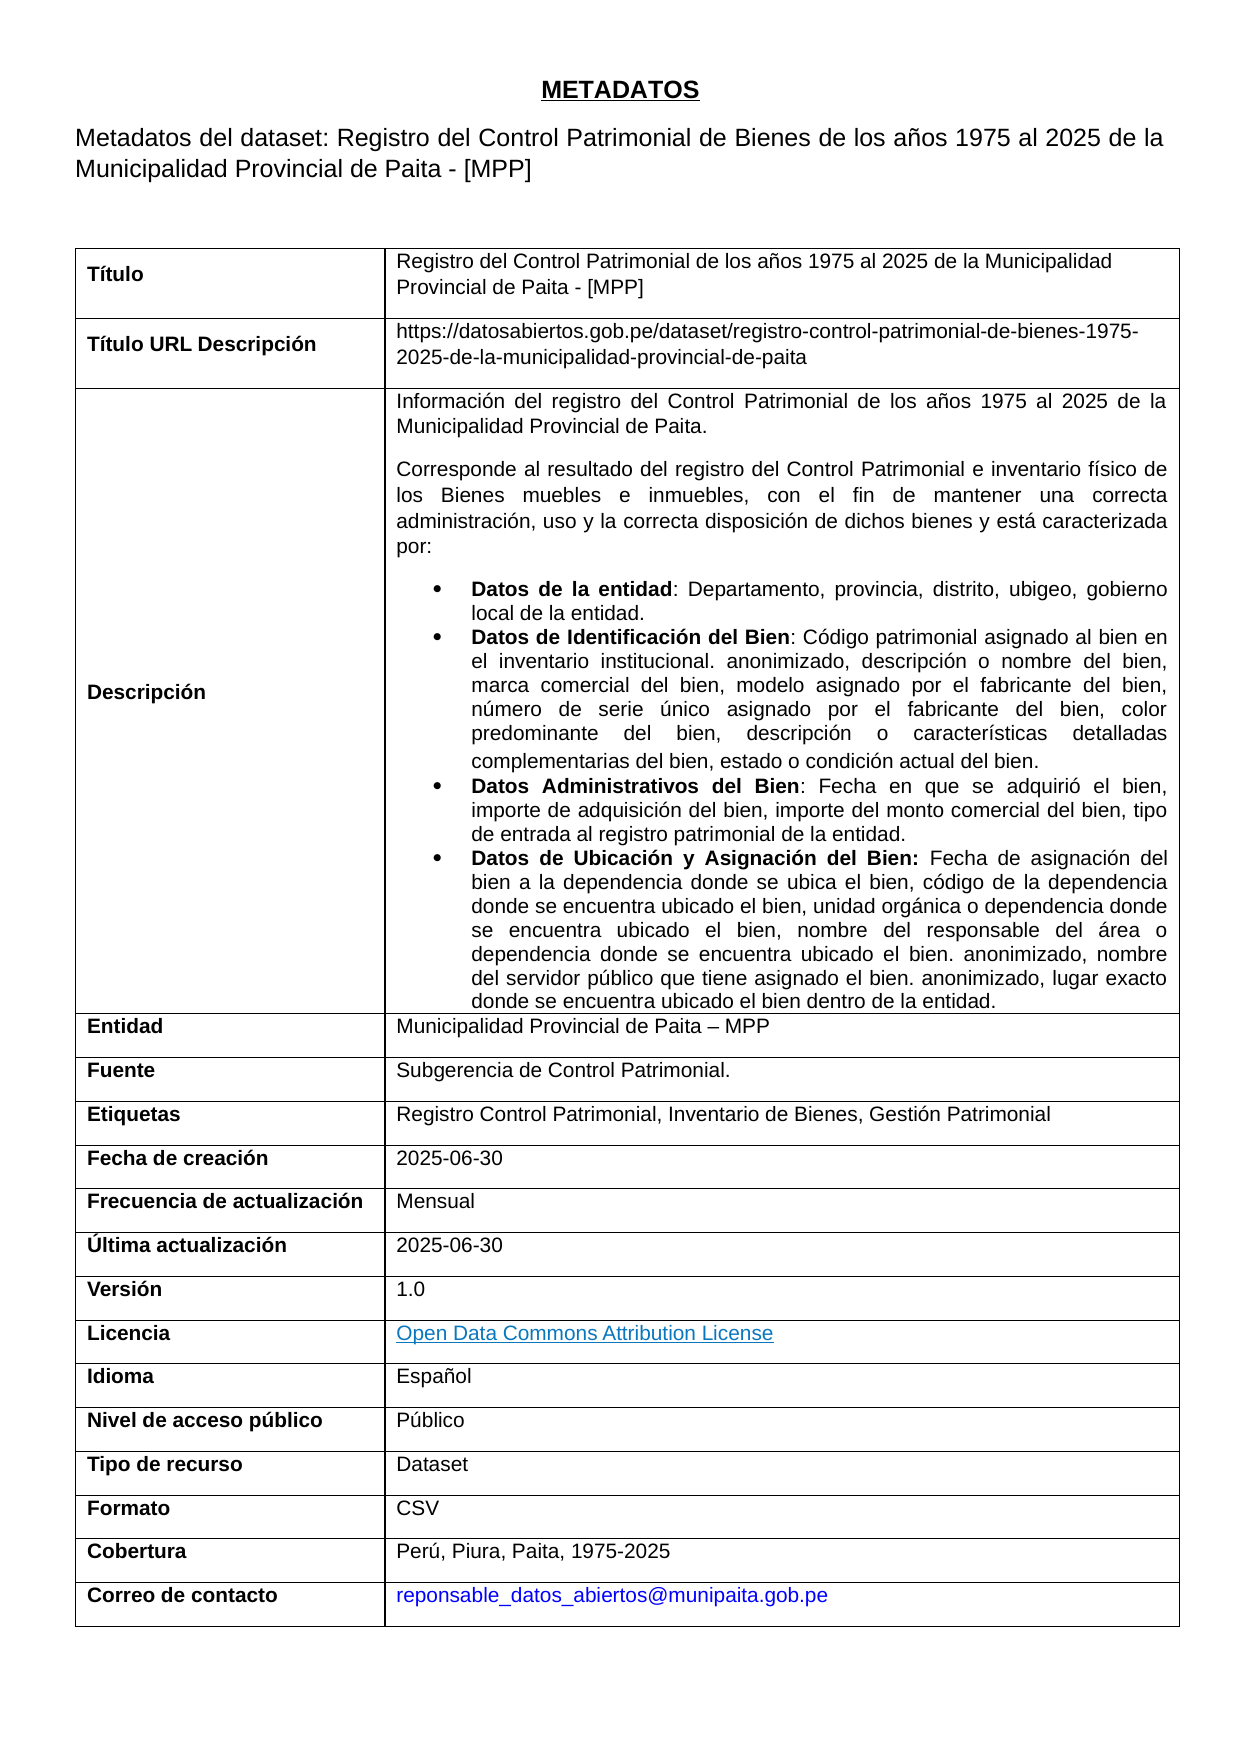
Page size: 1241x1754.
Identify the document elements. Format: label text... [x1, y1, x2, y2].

table_cell 2025-06-30 [386, 1233, 1179, 1276]
table_cell 2025-06-30 [386, 1146, 1179, 1188]
table_cell Tipo de recurso [76, 1452, 384, 1494]
table_cell Cobertura [76, 1539, 384, 1582]
table_cell 1.0 [386, 1277, 1179, 1319]
table_cell Español [386, 1364, 1179, 1407]
text METADATOS [75, 75, 1165, 104]
table_cell Perú, Piura, Paita, 1975-2025 [386, 1539, 1179, 1582]
table_cell Etiquetas [76, 1102, 384, 1144]
table_cell Frecuencia de actualización [76, 1189, 384, 1232]
text Metadatos del dataset: Registro del Control Patrimonial de Bienes de los años 1975 al 2025 de la Municipalidad Provincial de Paita - [MPP] [75, 123, 1165, 182]
table_cell Idioma [76, 1364, 384, 1407]
table_cell Mensual [386, 1189, 1179, 1232]
table_header Registro del Control Patrimonial de los años 1975 al 2025 de la Municipalidad Provincial de Paita - [MPP] [386, 249, 1179, 318]
table_cell Descripción [76, 389, 384, 1013]
table_cell Nivel de acceso público [76, 1408, 384, 1451]
table_cell Registro Control Patrimonial, Inventario de Bienes, Gestión Patrimonial [386, 1102, 1179, 1144]
table_cell Subgerencia de Control Patrimonial. [386, 1058, 1179, 1101]
table_cell Dataset [386, 1452, 1179, 1494]
table_cell Formato [76, 1496, 384, 1538]
table_cell Fuente [76, 1058, 384, 1101]
table_cell reponsable_datos_abiertos@munipaita.gob.pe [386, 1583, 1179, 1626]
table_cell CSV [386, 1496, 1179, 1538]
table_header Título [76, 249, 384, 318]
table_cell Licencia [76, 1321, 384, 1363]
table_cell Última actualización [76, 1233, 384, 1276]
table_cell Título URL Descripción [76, 319, 384, 387]
table_cell Correo de contacto [76, 1583, 384, 1626]
table_cell Fecha de creación [76, 1146, 384, 1188]
table_cell https://datosabiertos.gob.pe/dataset/registro-control-patrimonial-de-bienes-1975-2025-de-la-municipalidad-provincial-de-paita [386, 319, 1179, 387]
table_cell Público [386, 1408, 1179, 1451]
table_cell Entidad [76, 1014, 384, 1057]
table_cell Municipalidad Provincial de Paita – MPP [386, 1014, 1179, 1057]
table_cell Información del registro del Control Patrimonial de los años 1975 al 2025 de la Municipalidad Provincial de Paita. Corresponde al resultado del registro del Control Patrimonial e inventario físico de los Bienes muebles e inmuebles, con el fin de mantener una correcta administración, uso y la correcta disposición de dichos bienes y está caracterizada por: Datos de la entidad: Departamento, provincia, distrito, ubigeo, gobierno local de la entidad. Datos de Identificación del Bien: Código patrimonial asignado al bien en el inventario institucional. anonimizado, descripción o nombre del bien, marca comercial del bien, modelo asignado por el fabricante del bien, número de serie único asignado por el fabricante del bien, color predominante del bien, descripción o características detalladas complementarias del bien, estado o condición actual del bien. Datos Administrativos del Bien: Fecha en que se adquirió el bien, importe de adquisición del bien, importe del monto comercial del bien, tipo de entrada al registro patrimonial de la entidad. Datos de Ubicación y Asignación del Bien: Fecha de asignación del bien a la dependencia donde se ubica el bien, código de la dependencia donde se encuentra ubicado el bien, unidad orgánica o dependencia donde se encuentra ubicado el bien, nombre del responsable del área o dependencia donde se encuentra ubicado el bien. anonimizado, nombre del servidor público que tiene asignado el bien. anonimizado, lugar exacto donde se encuentra ubicado el bien dentro de la entidad. [386, 389, 1179, 1013]
table_cell Versión [76, 1277, 384, 1319]
table_cell Open Data Commons Attribution License [386, 1321, 1179, 1363]
